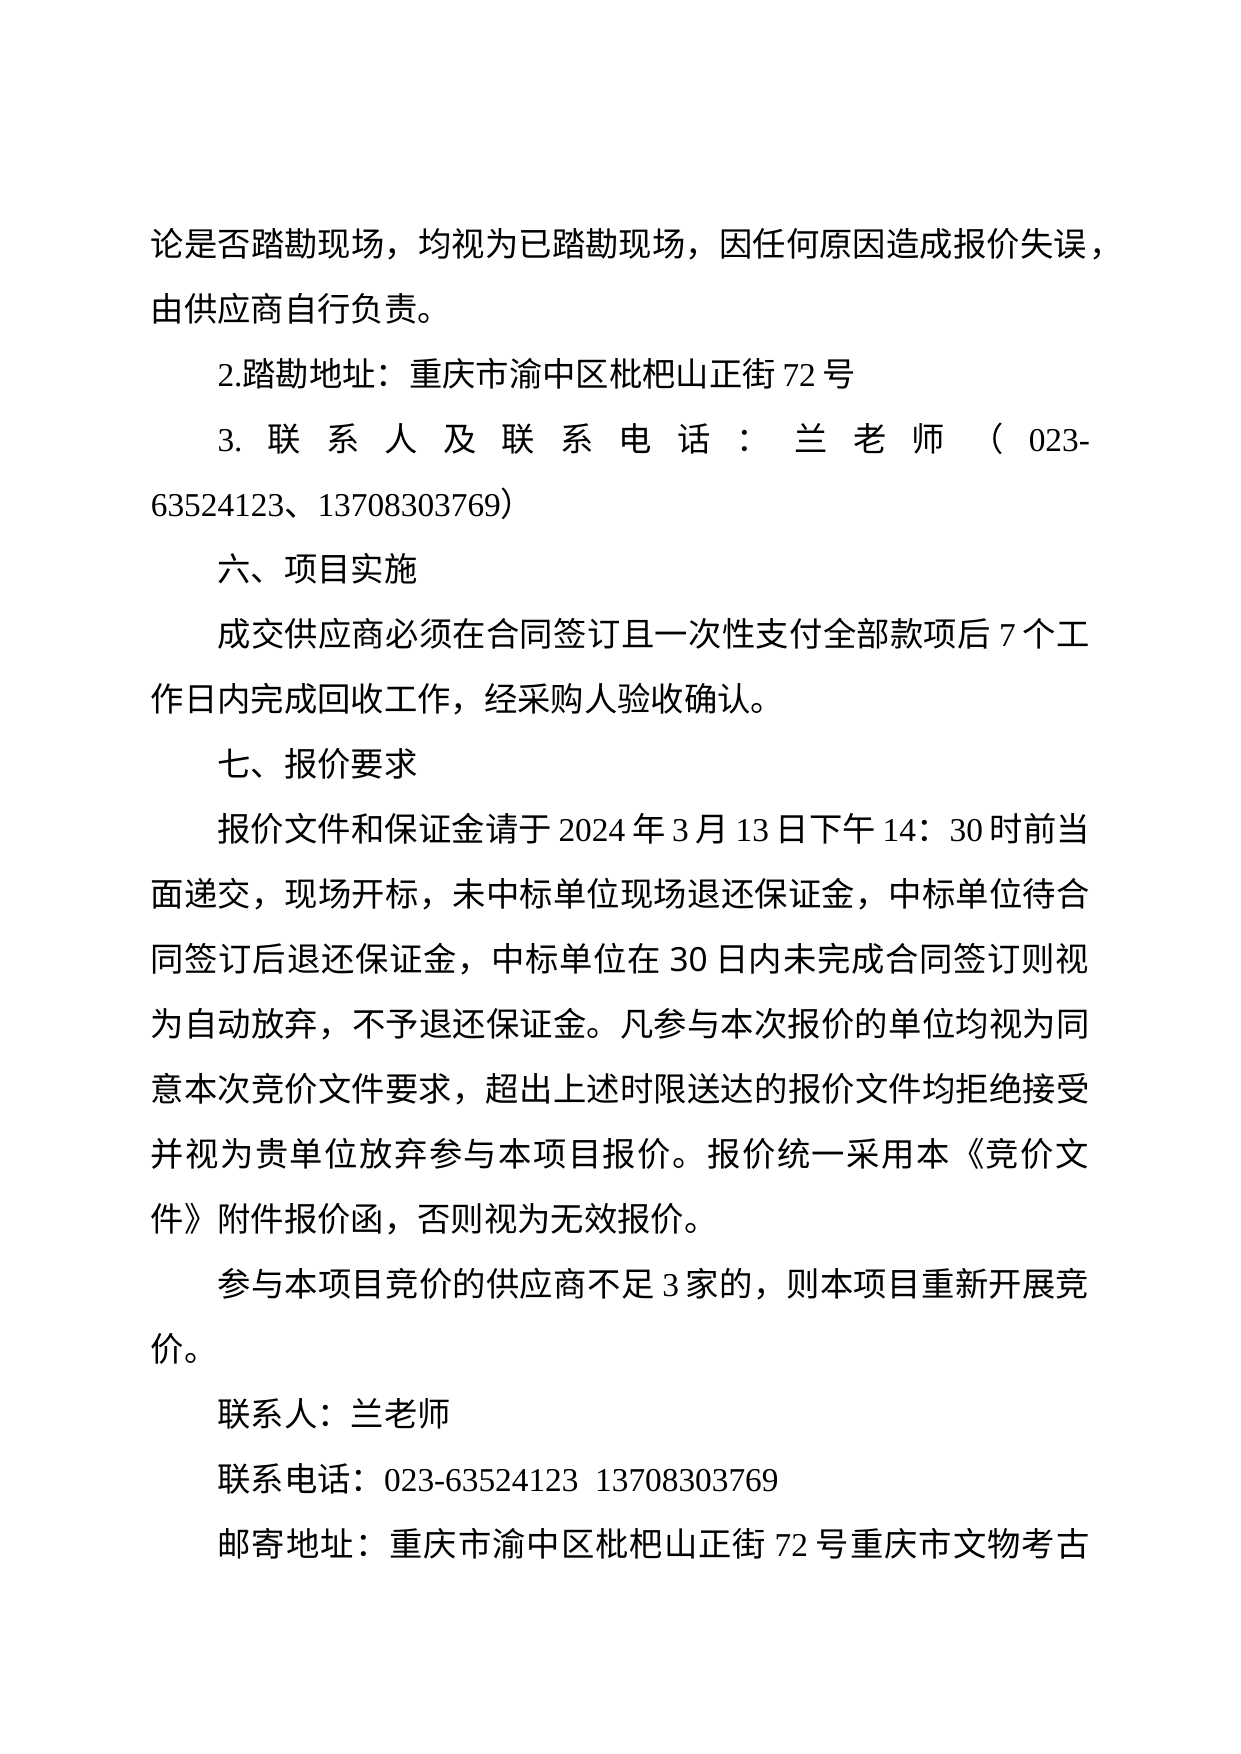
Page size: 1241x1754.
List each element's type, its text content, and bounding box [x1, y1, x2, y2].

text 2.踏勘地址：重庆市渝中区枇杷山正街72号 [151, 339, 1089, 404]
text 3.联系人及联系电话：兰老师（023-63524123、13708303769） [151, 404, 1089, 534]
text 成交供应商必须在合同签订且一次性支付全部款项后7个工作日内完成回收工作，经采购人验收确认。 [151, 599, 1089, 729]
text 联系人：兰老师 [151, 1379, 1089, 1444]
text 报价文件和保证金请于2024年3月13日下午14：30时前当面递交，现场开标，未中标单位现场退还保证金，中标单位待合同签订后退还保证金，中标单位在30日内未完成合同签订则视为自动放弃，不予退还保证金。凡参与本次报价的单位均视为同意本次竞价文件要求，超出上述时限送达的报价文件均拒绝接受并视为贵单位放弃参与本项目报价。报价统一采用本《竞价文件》附件报价函，否则视为无效报价。 [151, 794, 1089, 1249]
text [151, 209, 1089, 339]
text 六、项目实施 [151, 534, 1089, 599]
text 七、报价要求 [151, 729, 1089, 794]
text 联系电话：023-63524123 13708303769 [151, 1444, 1089, 1509]
text 参与本项目竞价的供应商不足3家的，则本项目重新开展竞价。 [151, 1249, 1089, 1379]
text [151, 1509, 1089, 1574]
